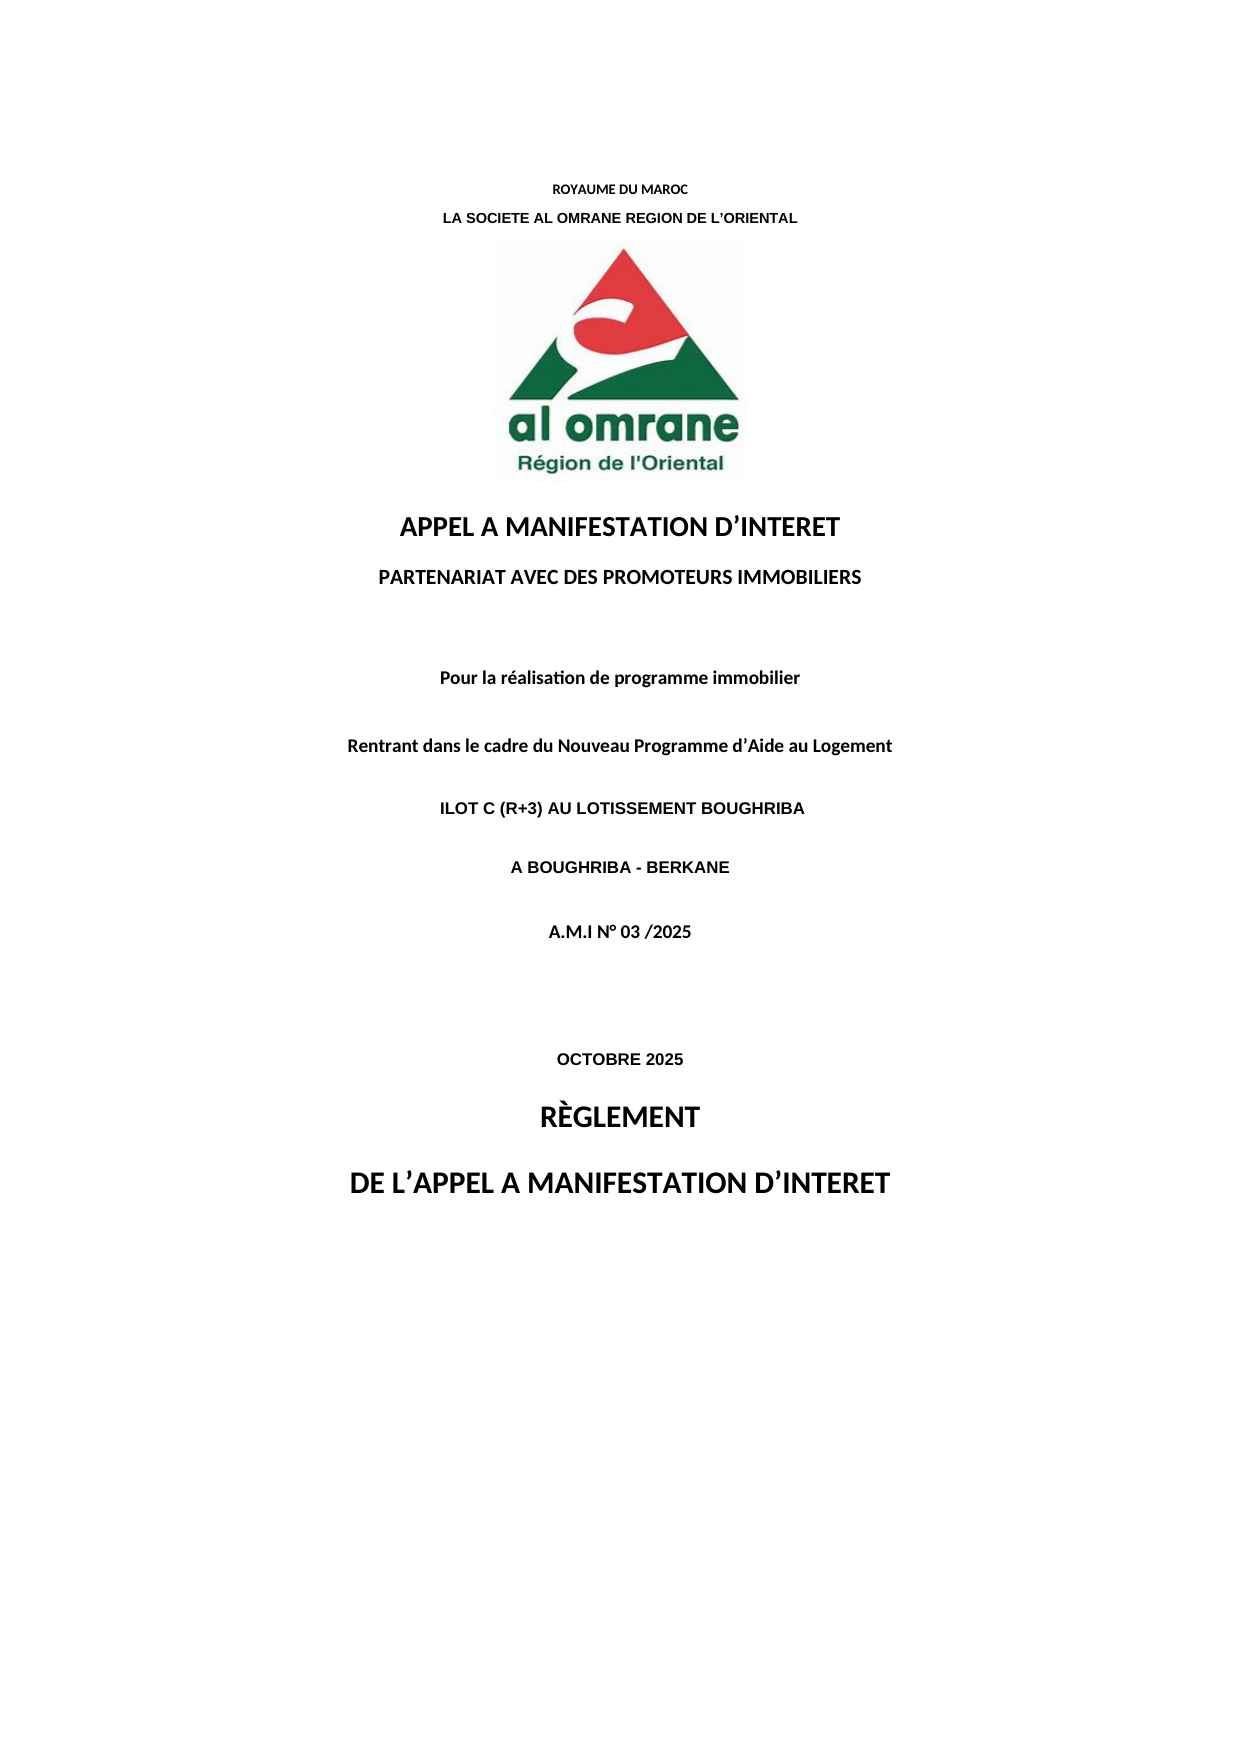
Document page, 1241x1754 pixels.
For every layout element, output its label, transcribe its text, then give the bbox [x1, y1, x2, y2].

text Pour la réalisation de programme immobilier [147, 649, 1093, 689]
text A BOUGHRIBA - BERKANE [147, 843, 1093, 877]
text OCTOBRE 2025 [147, 1035, 1093, 1069]
text ILOT C (R+3) AU LOTISSEMENT BOUGHRIBA [147, 784, 1093, 818]
text APPEL A MANIFESTATION D’INTERET [147, 483, 1093, 544]
picture [493, 241, 747, 483]
text PARTENARIAT AVEC DES PROMOTEURS IMMOBILIERS [147, 544, 1093, 590]
text A.M.I N° 03 /2025 [147, 903, 1093, 944]
text DE L’APPEL A MANIFESTATION D’INTERET [147, 1135, 1093, 1201]
text RÈGLEMENT [147, 1069, 1093, 1135]
text ROYAUME DU MAROC [147, 168, 1093, 198]
text Rentrant dans le cadre du Nouveau Programme d’Aide au Logement [147, 716, 1093, 757]
text LA SOCIETE AL OMRANE REGION DE L’ORIENTAL [147, 198, 1093, 227]
